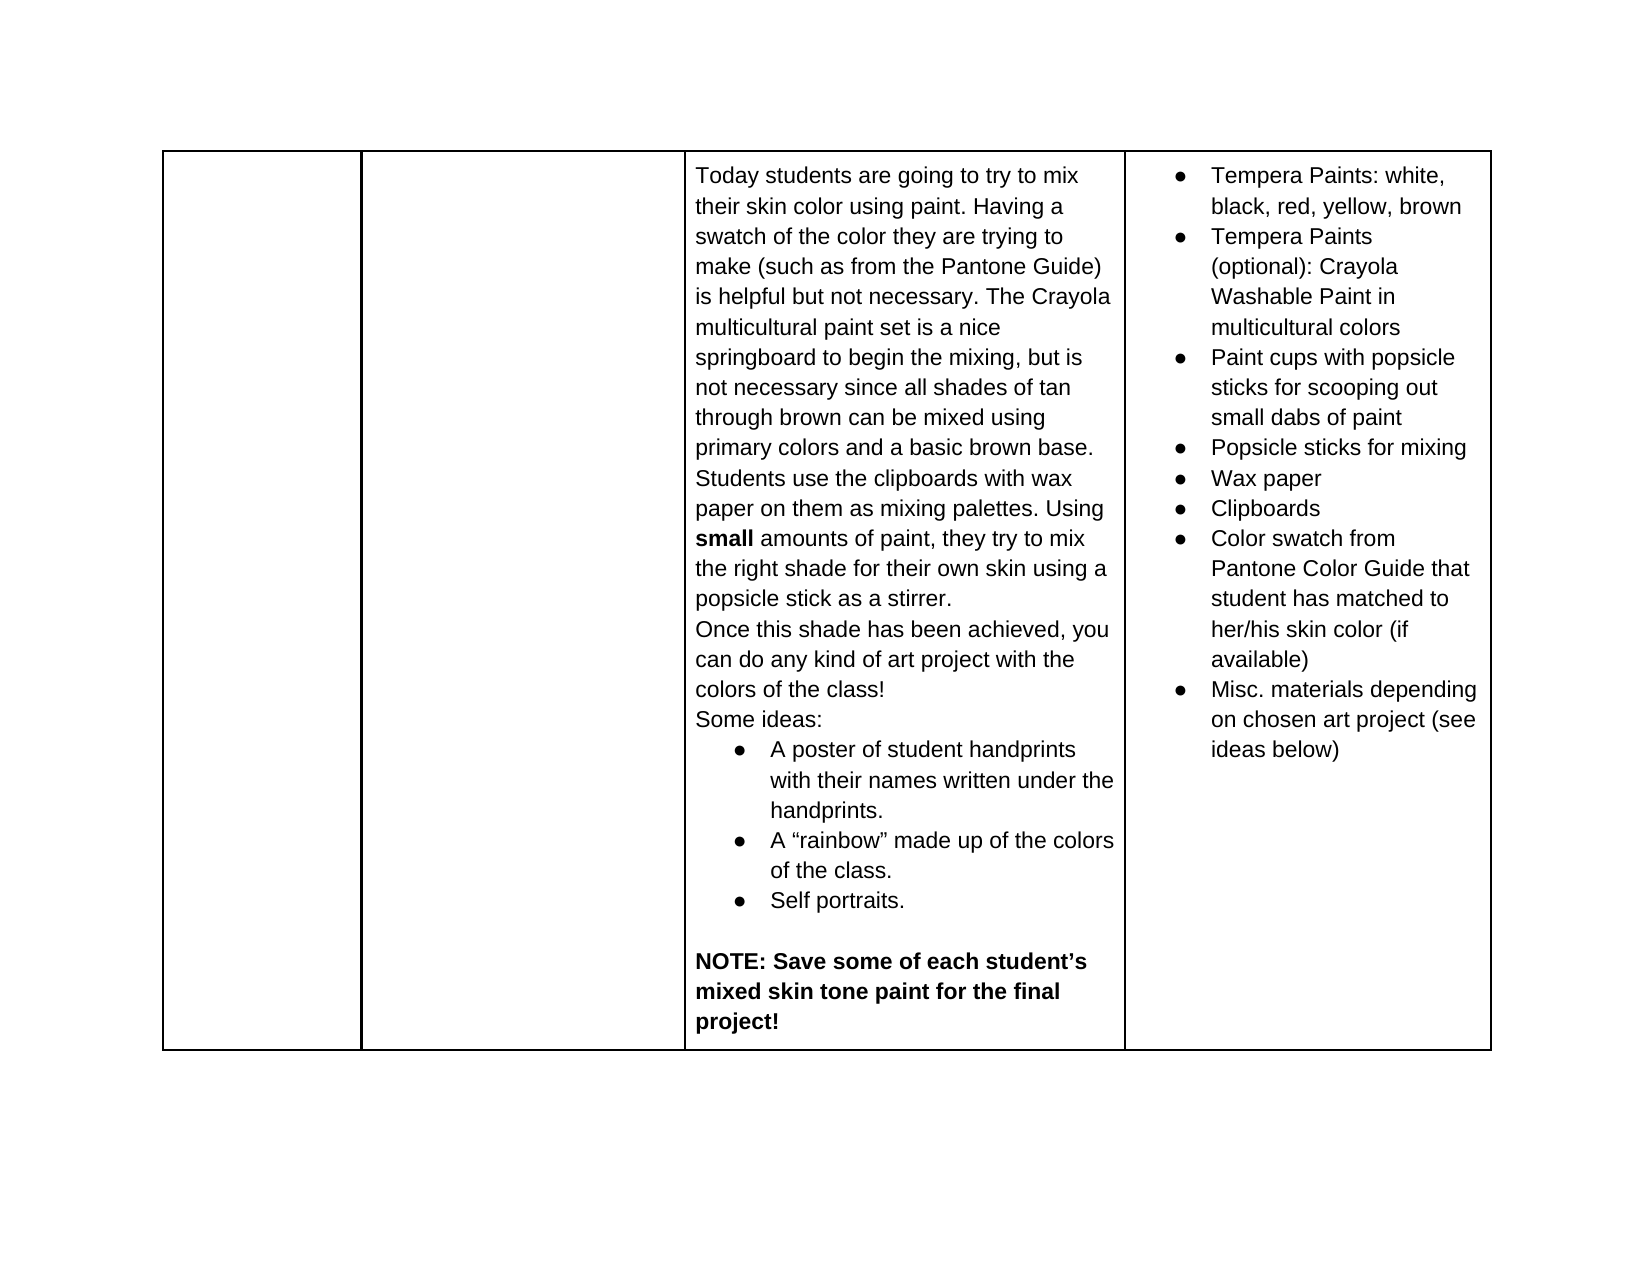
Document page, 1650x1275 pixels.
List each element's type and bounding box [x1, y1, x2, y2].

table_cell [1126, 152, 1490, 1049]
table_cell [686, 152, 1124, 1049]
table_cell [363, 152, 684, 1049]
table_cell [164, 152, 360, 1049]
